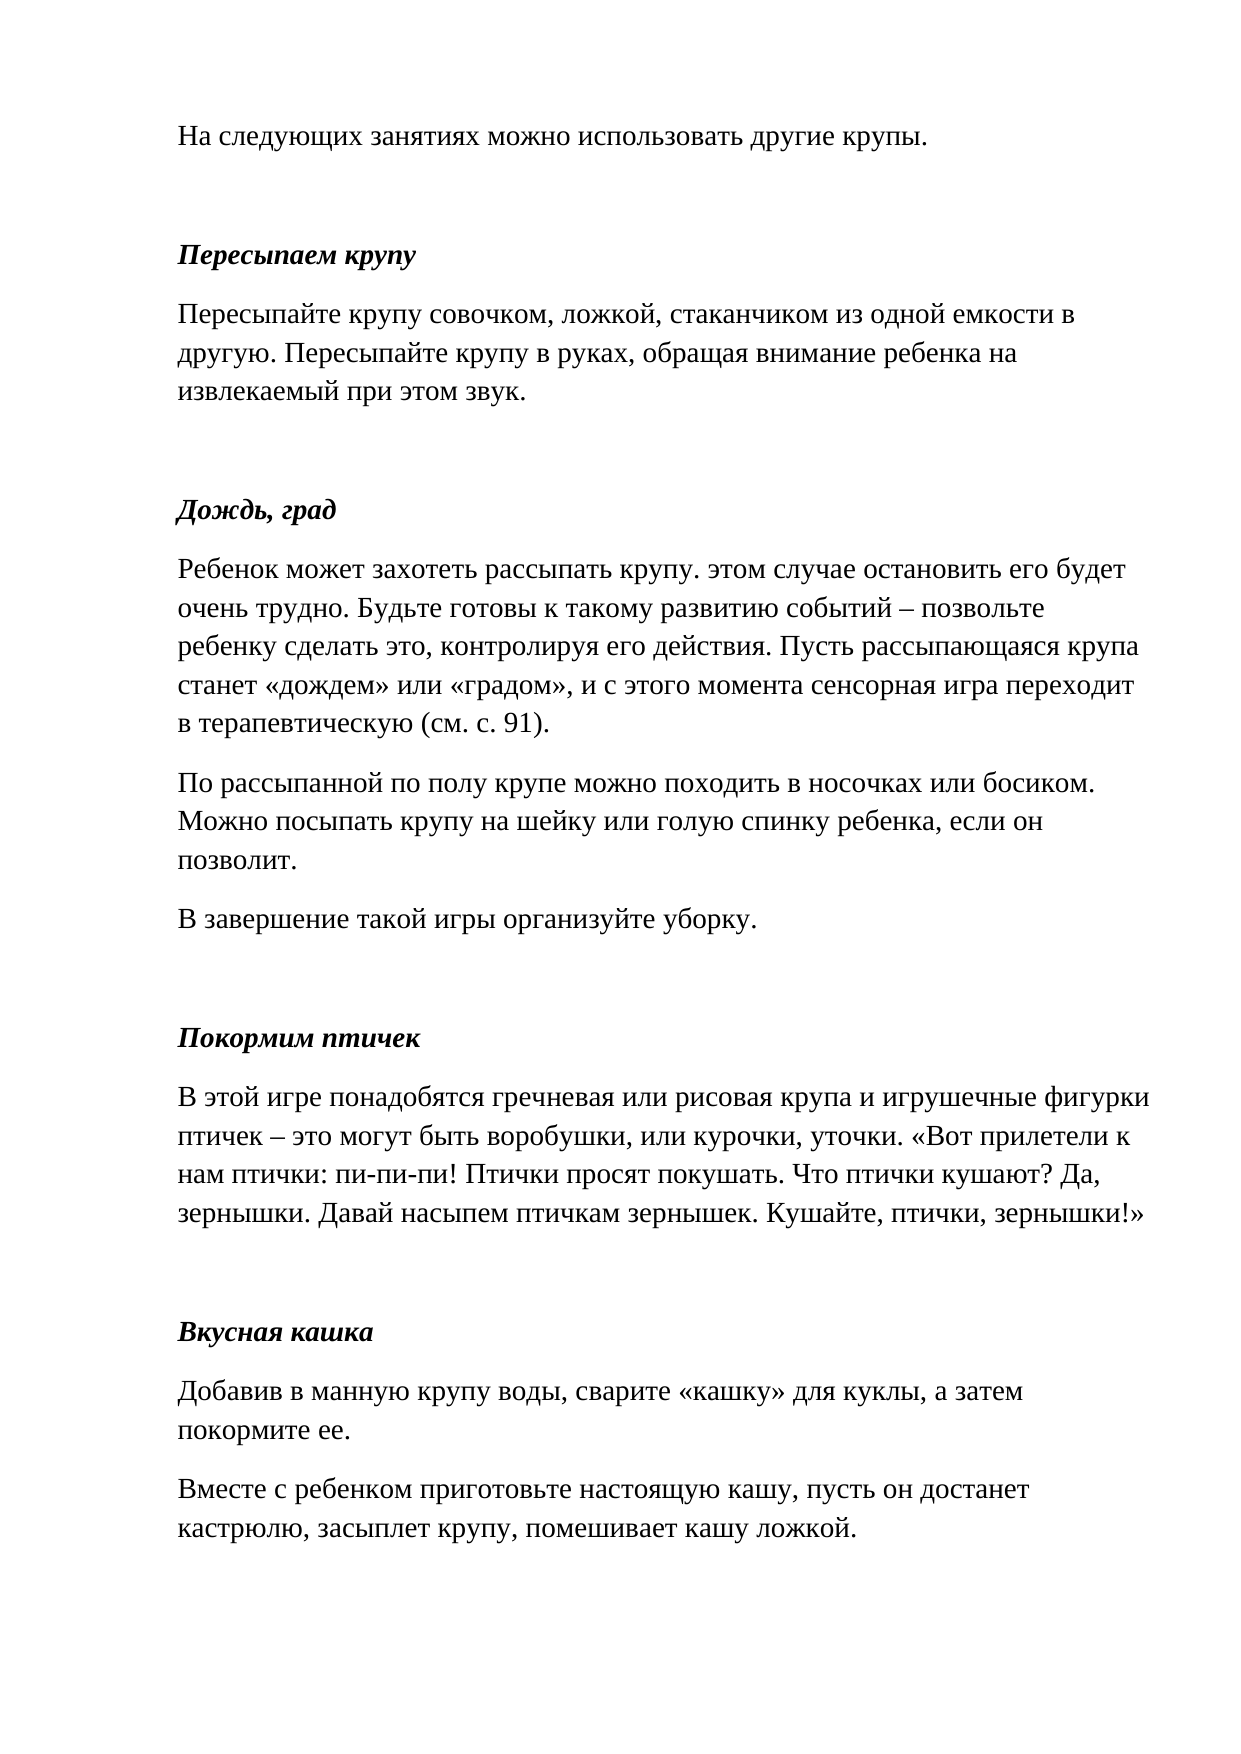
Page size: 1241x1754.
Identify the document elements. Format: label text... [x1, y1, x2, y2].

text Дождь, град [177, 492, 1152, 526]
text Пересыпаем крупу [177, 237, 1152, 270]
text Добавив в манную крупу воды, сварите «кашку» для куклы, а затем покормите ее. [177, 1373, 1152, 1445]
text Пересыпайте крупу совочком, ложкой, стаканчиком из одной емкости в другую. Пересыпайте крупу в руках, обращая внимание ребенка на извлекаемый при этом звук. [177, 296, 1152, 407]
text Покормим птичек [177, 1020, 1152, 1054]
text В этой игре понадобятся гречневая или рисовая крупа и игрушечные фигурки птичек – это могут быть воробушки, или курочки, уточки. «Вот прилетели к нам птички: пи-пи-пи! Птички просят покушать. Что птички кушают? Да, зернышки. Давай насыпем птичкам зернышек. Кушайте, птички, зернышки!» [177, 1079, 1152, 1229]
text По рассыпанной по полу крупе можно походить в носочках или босиком. Можно посыпать крупу на шейку или голую спинку ребенка, если он позволит. [177, 765, 1152, 876]
text Ребенок может захотеть рассыпать крупу. этом случае остановить его будет очень трудно. Будьте готовы к такому развитию событий – позвольте ребенку сделать это, контролируя его действия. Пусть рассыпающаяся крупа станет «дождем» или «градом», и с этого момента сенсорная игра переходит в терапевтическую (см. с. 91). [177, 551, 1152, 739]
text Вместе с ребенком приготовьте настоящую кашу, пусть он достанет кастрюлю, засыплет крупу, помешивает кашу ложкой. [177, 1471, 1152, 1543]
text На следующих занятиях можно использовать другие крупы. [177, 118, 1152, 152]
text Вкусная кашка [177, 1314, 1152, 1347]
text В завершение такой игры организуйте уборку. [177, 901, 1152, 935]
